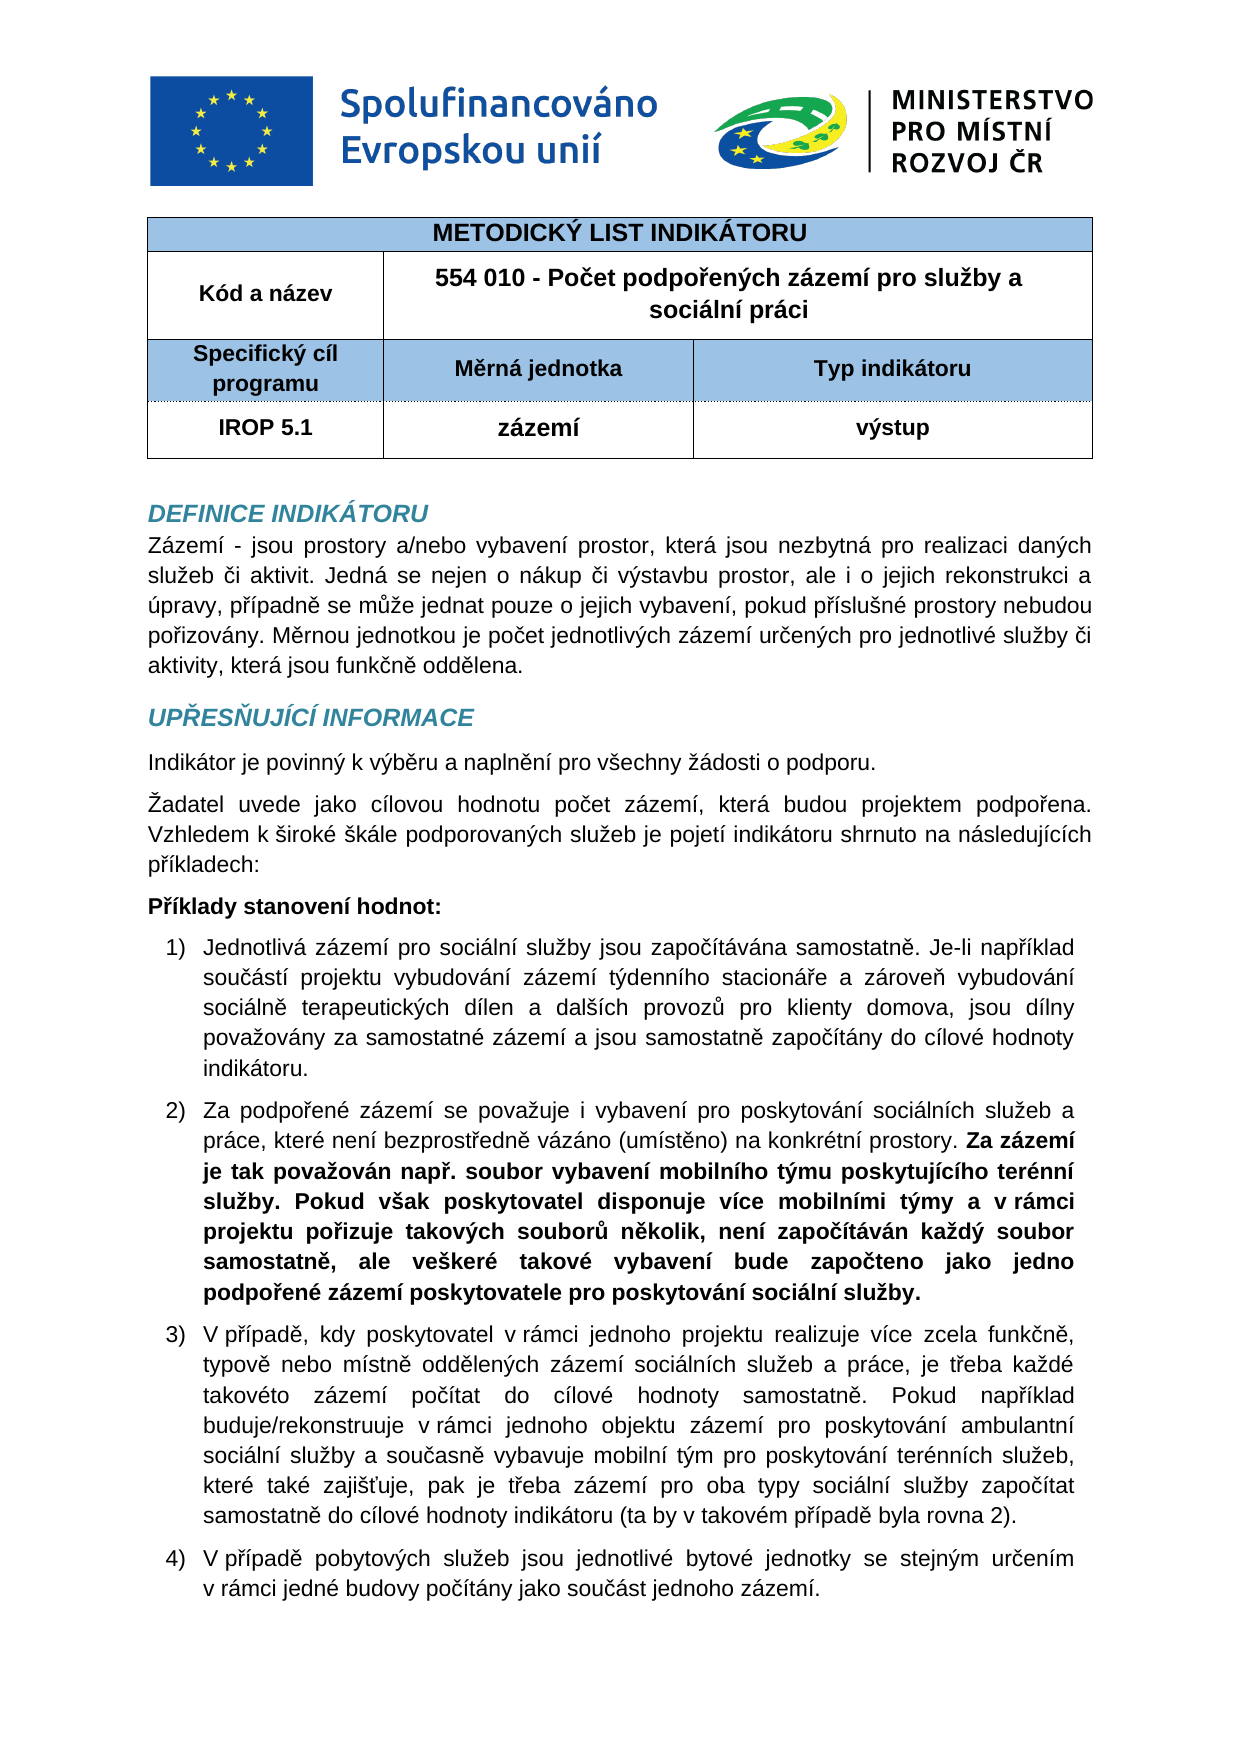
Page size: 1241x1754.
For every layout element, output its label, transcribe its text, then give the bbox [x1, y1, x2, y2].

text Žadatel uvede jako cílovou hodnotu počet zázemí, která budou projektem podpořena. Vzhledem k široké škále podporovaných služeb je pojetí indikátoru shrnuto na následujících příkladech: [148, 791, 1093, 877]
table_header METODICKÝ LIST INDIKÁTORU [148, 218, 1092, 251]
list V případě pobytových služeb jsou jednotlivé bytové jednotky se stejným určením v rámci jedné budovy počítány jako součást jednoho zázemí. [165, 1545, 1075, 1602]
subtitle Upřesňující informace [148, 703, 1075, 732]
table_cell Měrná jednotka [384, 340, 693, 401]
text Příklady stanovení hodnot: [148, 893, 1075, 919]
table_cell Specifický cíl programu [148, 340, 383, 401]
table_cell IROP 5.1 [148, 401, 383, 457]
table_cell výstup [694, 401, 1092, 457]
table_cell 554 010 - Počet podpořených zázemí pro služby a sociální práci [384, 252, 1092, 339]
subtitle Definice indikátoru [148, 498, 1075, 527]
list Jednotlivá zázemí pro sociální služby jsou započítávána samostatně. Je-li například součástí projektu vybudování zázemí týdenního stacionáře a zároveň vybudování sociálně terapeutických dílen a dalších provozů pro klienty domova, jsou dílny považovány za samostatné zázemí a jsou samostatně započítány do cílové hodnoty indikátoru. [165, 934, 1075, 1081]
table_cell zázemí [384, 401, 693, 457]
picture [147, 73, 1093, 189]
table_cell Typ indikátoru [694, 340, 1092, 401]
text Indikátor je povinný k výběru a naplnění pro všechny žádosti o podporu. [148, 749, 1093, 775]
table_cell Kód a název [148, 252, 383, 339]
text Zázemí - jsou prostory a/nebo vybavení prostor, která jsou nezbytná pro realizaci daných služeb či aktivit. Jedná se nejen o nákup či výstavbu prostor, ale i o jejich rekonstrukci a úpravy, případně se může jednat pouze o jejich vybavení, pokud příslušné prostory nebudou pořizovány. Měrnou jednotkou je počet jednotlivých zázemí určených pro jednotlivé služby či aktivity, která jsou funkčně oddělena. [148, 532, 1093, 679]
list Za podpořené zázemí se považuje i vybavení pro poskytování sociálních služeb a práce, které není bezprostředně vázáno (umístěno) na konkrétní prostory. Za zázemí je tak považován např. soubor vybavení mobilního týmu poskytujícího terénní služby. Pokud však poskytovatel disponuje více mobilními týmy a v rámci projektu pořizuje takových souborů několik, není započítáván každý soubor samostatně, ale veškeré takové vybavení bude započteno jako jedno podpořené zázemí poskytovatele pro poskytování sociální služby. [165, 1097, 1075, 1305]
list V případě, kdy poskytovatel v rámci jednoho projektu realizuje více zcela funkčně, typově nebo místně oddělených zázemí sociálních služeb a práce, je třeba každé takovéto zázemí počítat do cílové hodnoty samostatně. Pokud například buduje/rekonstruuje v rámci jednoho objektu zázemí pro poskytování ambulantní sociální služby a současně vybavuje mobilní tým pro poskytování terénních služeb, které také zajišťuje, pak je třeba zázemí pro oba typy sociální služby započítat samostatně do cílové hodnoty indikátoru (ta by v takovém případě byla rovna 2). [165, 1321, 1075, 1529]
